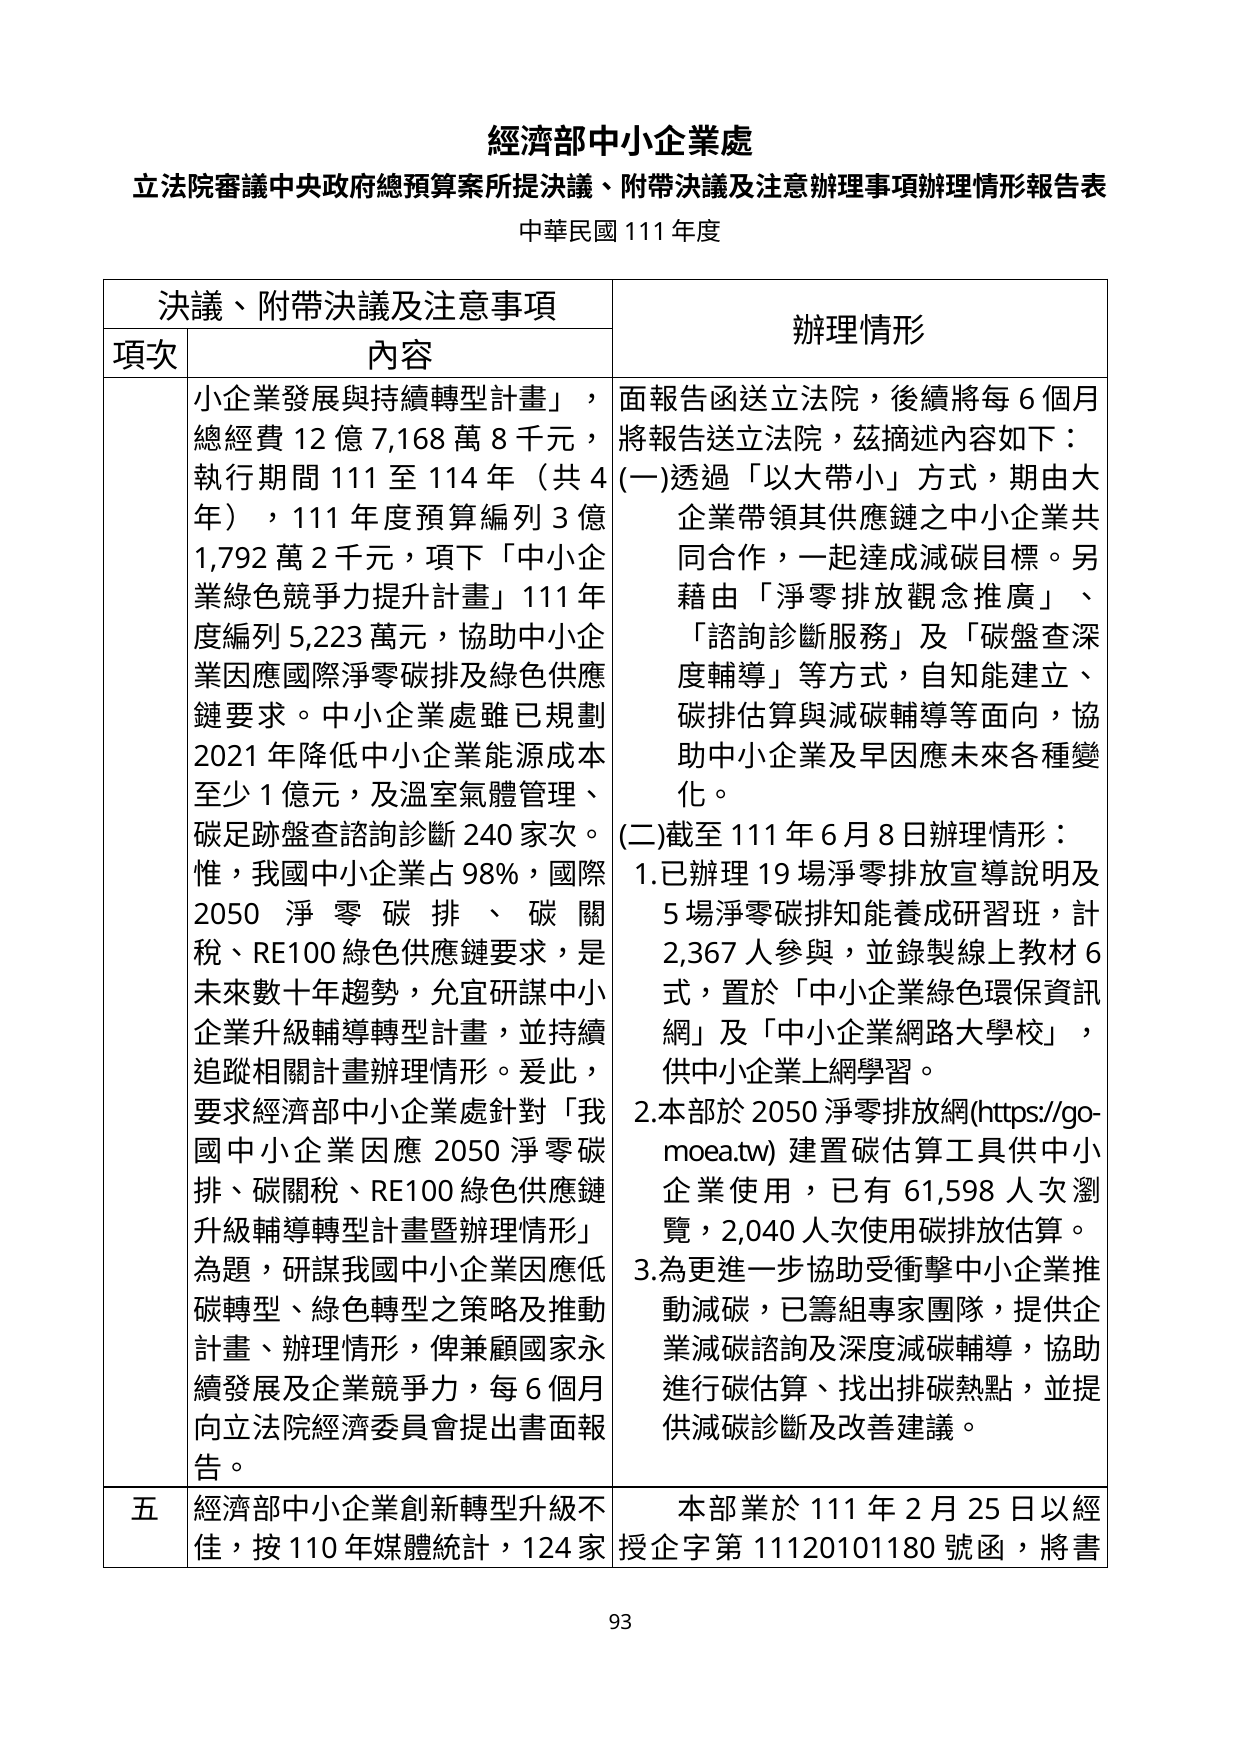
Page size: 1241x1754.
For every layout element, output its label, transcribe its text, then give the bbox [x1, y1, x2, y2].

table_cell 內容 [188, 329, 612, 377]
table_cell [104, 1488, 187, 1567]
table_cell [188, 378, 612, 1486]
table_cell 項次 [104, 329, 187, 377]
table_header 決議、附帶決議及注意事項 [104, 280, 612, 328]
table_header 辦理情形 [613, 280, 1107, 377]
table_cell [613, 378, 1107, 1486]
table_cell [613, 1488, 1107, 1567]
table_cell [104, 378, 187, 1486]
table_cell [188, 1488, 612, 1567]
